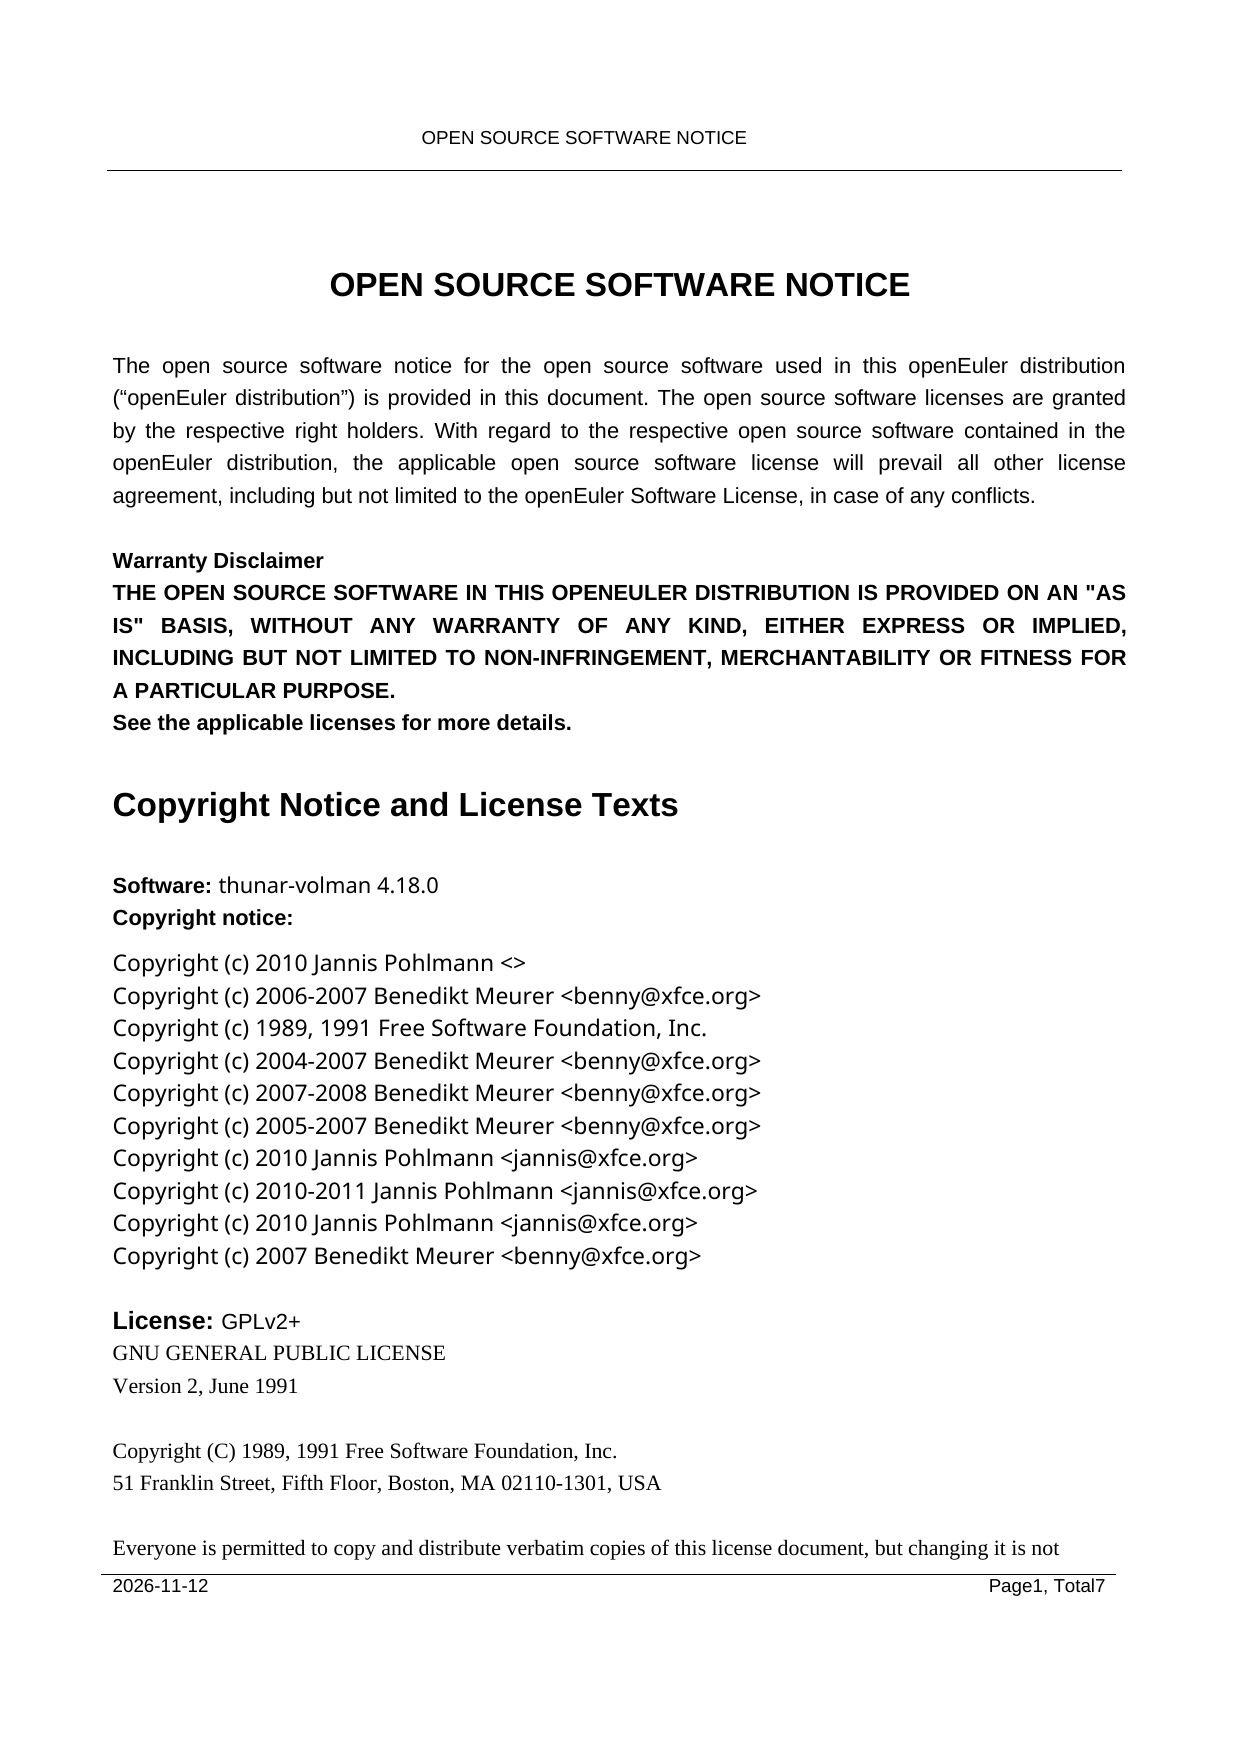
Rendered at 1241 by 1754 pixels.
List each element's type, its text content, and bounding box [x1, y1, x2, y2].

text Copyright Notice and License Texts [112, 771, 1128, 836]
title Software: thunar-volman 4.18.0 [112, 869, 1128, 901]
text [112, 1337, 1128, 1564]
text Warranty Disclaimer [112, 544, 1128, 576]
text The open source software notice for the open source software used in this openEuler distribution (“openEuler distribution”) is provided in this document. The open source software licenses are granted by the respective right holders. With regard to the respective open source software contained in the openEuler distribution, the applicable open source software license will prevail all other license agreement, including but not limited to the openEuler Software License, in case of any conflicts. [112, 349, 1128, 511]
text Copyright notice: [112, 901, 1128, 934]
text OPEN SOURCE SOFTWARE NOTICE [112, 251, 1128, 316]
text THE OPEN SOURCE SOFTWARE IN THIS OPENEULER DISTRIBUTION IS PROVIDED ON AN "AS IS" BASIS, WITHOUT ANY WARRANTY OF ANY KIND, EITHER EXPRESS OR IMPLIED, INCLUDING BUT NOT LIMITED TO NON-INFRINGEMENT, MERCHANTABILITY OR FITNESS FOR A PARTICULAR PURPOSE. See the applicable licenses for more details. [112, 576, 1128, 739]
text Copyright (c) 2010 Jannis Pohlmann <> Copyright (c) 2006-2007 Benedikt Meurer <benny@xfce.org> Copyright (c) 1989, 1991 Free Software Foundation, Inc. Copyright (c) 2004-2007 Benedikt Meurer <benny@xfce.org> Copyright (c) 2007-2008 Benedikt Meurer <benny@xfce.org> Copyright (c) 2005-2007 Benedikt Meurer <benny@xfce.org> Copyright (c) 2010 Jannis Pohlmann <jannis@xfce.org> Copyright (c) 2010-2011 Jannis Pohlmann <jannis@xfce.org> Copyright (c) 2010 Jannis Pohlmann <jannis@xfce.org> Copyright (c) 2007 Benedikt Meurer <benny@xfce.org> [112, 947, 1128, 1304]
text License: GPLv2+ [112, 1304, 1128, 1337]
